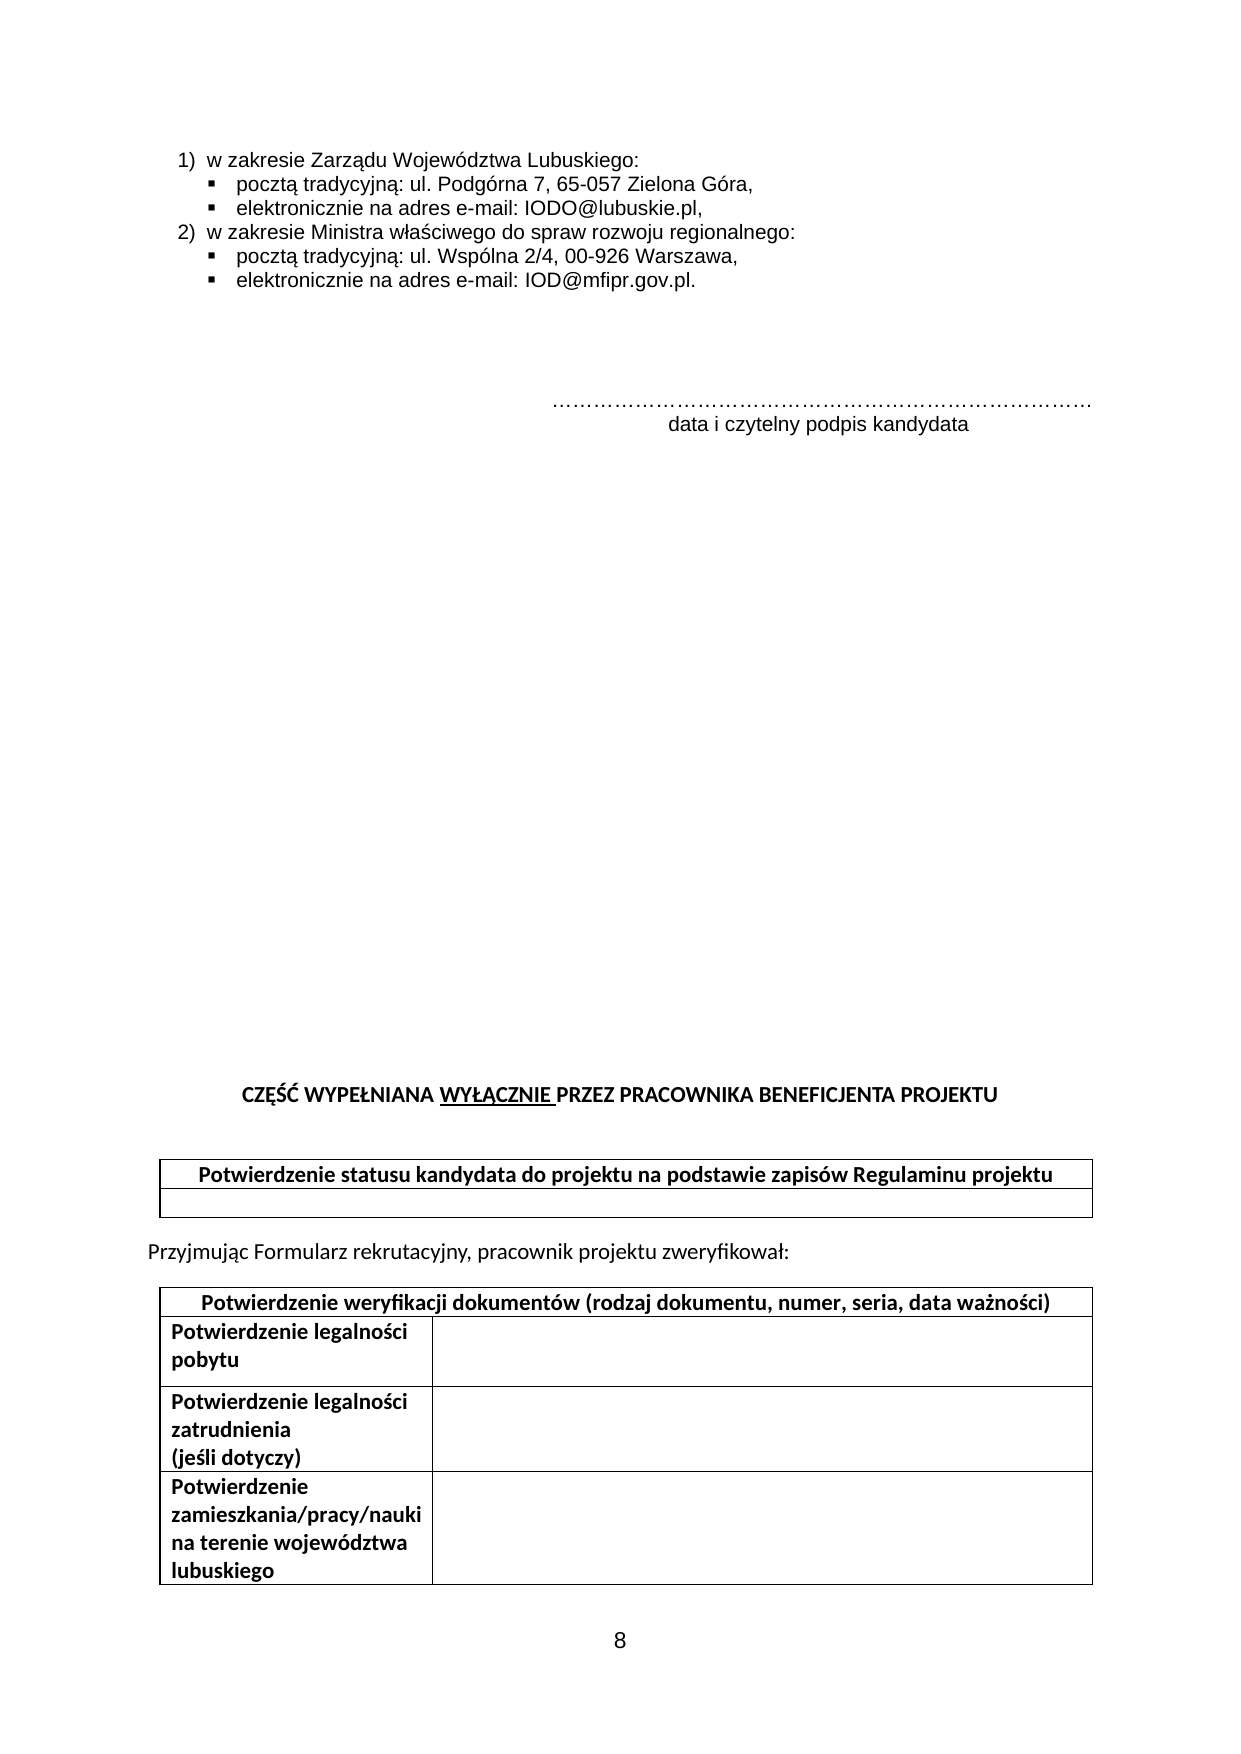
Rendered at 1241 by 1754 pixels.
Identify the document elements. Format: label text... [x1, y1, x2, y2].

table_cell Potwierdzenie zamieszkania/pracy/nauki na terenie województwa lubuskiego [161, 1472, 432, 1584]
table_header Potwierdzenie statusu kandydata do projektu na podstawie zapisów Regulaminu projektu [161, 1160, 1092, 1188]
table_cell [433, 1472, 1092, 1584]
list pocztą tradycyjną: ul. Podgórna 7, 65-057 Zielona Góra, [207, 172, 1093, 196]
list w zakresie Ministra właściwego do spraw rozwoju regionalnego: [177, 220, 1093, 244]
table_header Potwierdzenie weryfikacji dokumentów (rodzaj dokumentu, numer, seria, data ważności) [161, 1288, 1092, 1316]
text data i czytelny podpis kandydata [148, 412, 1093, 436]
table_cell [433, 1317, 1092, 1386]
text Przyjmując Formularz rekrutacyjny, pracownik projektu zweryfikował: [148, 1241, 1093, 1264]
list pocztą tradycyjną: ul. Wspólna 2/4, 00-926 Warszawa, [207, 244, 1093, 268]
table_cell [433, 1387, 1092, 1471]
table_cell Potwierdzenie legalności pobytu [161, 1317, 432, 1386]
text CZĘŚĆ WYPEŁNIANA WYŁĄCZNIE PRZEZ PRACOWNIKA BENEFICJENTA PROJEKTU [148, 1080, 1093, 1108]
list elektronicznie na adres e-mail: IOD@mfipr.gov.pl. [207, 268, 1093, 292]
table_cell [161, 1189, 1092, 1217]
table_cell Potwierdzenie legalności zatrudnienia (jeśli dotyczy) [161, 1387, 432, 1471]
list w zakresie Zarządu Województwa Lubuskiego: [177, 148, 1093, 172]
list elektronicznie na adres e-mail: IODO@lubuskie.pl, [207, 196, 1093, 220]
text …………………………………………………………………… [148, 388, 1093, 412]
